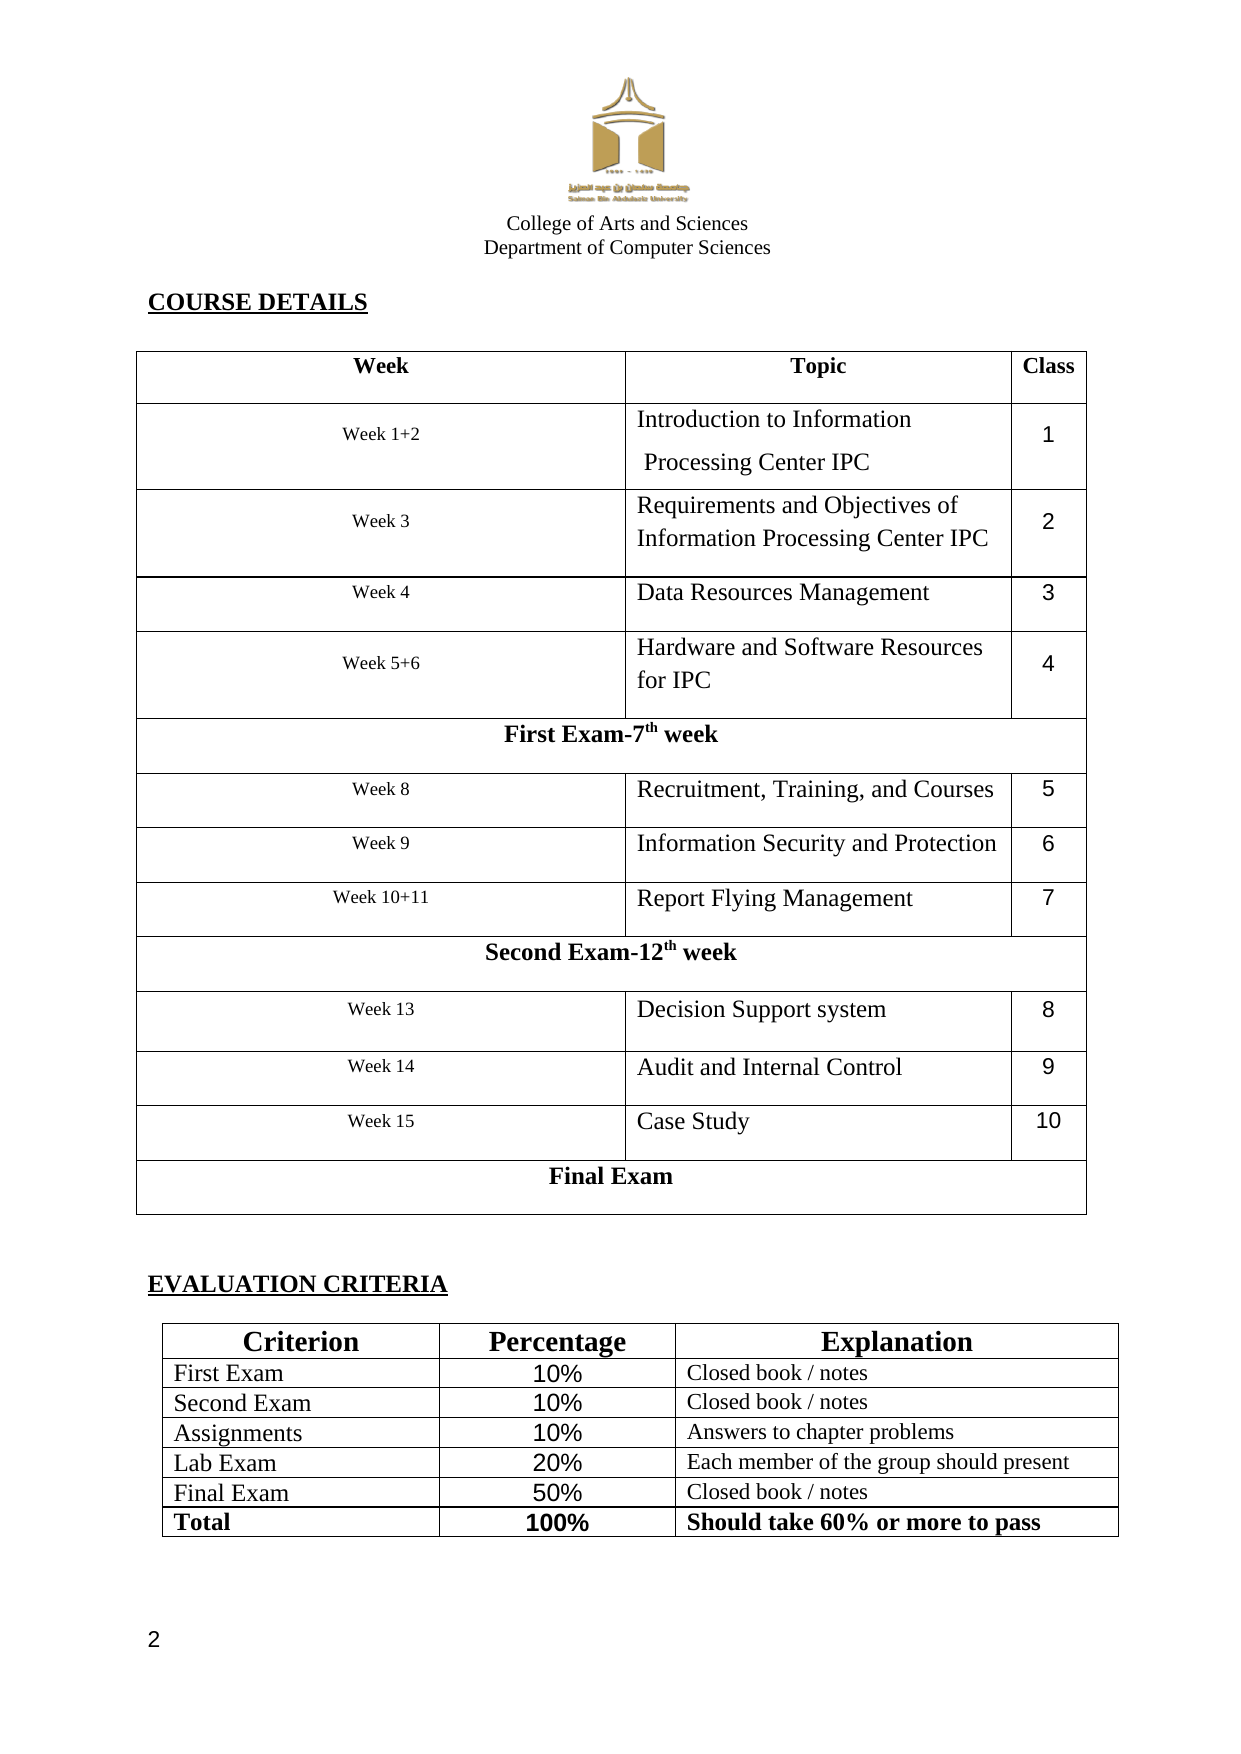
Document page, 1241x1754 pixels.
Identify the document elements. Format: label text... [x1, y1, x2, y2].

table_header Topic [626, 352, 1011, 403]
table_cell Information Security and Protection [626, 828, 1011, 882]
table_cell Lab Exam [163, 1448, 439, 1477]
table_cell Week 5+6 [137, 632, 625, 718]
table_cell Data Resources Management [626, 578, 1011, 631]
table_cell Week 1+2 [137, 404, 625, 489]
text EVALUATION CRITERIA [148, 1269, 1107, 1298]
table_cell Second Exam [163, 1388, 439, 1417]
table_cell 8 [1012, 992, 1086, 1051]
table_cell Requirements and Objectives of Information Processing Center IPC [626, 490, 1011, 576]
table_header Class [1012, 352, 1086, 403]
table_cell Introduction to Information Processing Center IPC [626, 404, 1011, 489]
table_cell Week 8 [137, 774, 625, 827]
table_header Explanation [676, 1324, 1118, 1357]
table_cell 10% [440, 1418, 675, 1447]
table_cell Report Flying Management [626, 883, 1011, 936]
table_header Week [137, 352, 625, 403]
table_cell Case Study [626, 1106, 1011, 1160]
table_cell Final Exam [137, 1161, 1086, 1214]
table_cell 50% [440, 1478, 675, 1506]
table_cell Closed book / notes [676, 1359, 1118, 1387]
table_header Percentage [440, 1324, 675, 1357]
table_cell 9 [1012, 1052, 1086, 1105]
list COURSE DETAILS [148, 287, 1107, 316]
table_cell Week 9 [137, 828, 625, 882]
table_cell First Exam [163, 1359, 439, 1387]
table_cell Each member of the group should present [676, 1448, 1118, 1477]
table_cell Closed book / notes [676, 1388, 1118, 1417]
table_cell Hardware and Software Resources for IPC [626, 632, 1011, 718]
table_cell 100% [440, 1508, 675, 1536]
table_cell Recruitment, Training, and Courses [626, 774, 1011, 827]
table_cell Week 13 [137, 992, 625, 1051]
table_cell 3 [1012, 578, 1086, 631]
table_cell 5 [1012, 774, 1086, 827]
table_cell 7 [1012, 883, 1086, 936]
table_cell Assignments [163, 1418, 439, 1447]
table_cell Closed book / notes [676, 1478, 1118, 1506]
table_header Criterion [163, 1324, 439, 1357]
table_cell Decision Support system [626, 992, 1011, 1051]
table_cell First Exam-7th week [137, 719, 1086, 773]
table_cell 6 [1012, 828, 1086, 882]
table_cell Week 3 [137, 490, 625, 576]
table_cell Answers to chapter problems [676, 1418, 1118, 1447]
table_cell 20% [440, 1448, 675, 1477]
table_cell 1 [1012, 404, 1086, 489]
picture [564, 73, 691, 212]
table_cell Final Exam [163, 1478, 439, 1506]
table_cell Should take 60% or more to pass [676, 1508, 1118, 1536]
table_cell 4 [1012, 632, 1086, 718]
table_cell Week 10+11 [137, 883, 625, 936]
table_cell Total [163, 1508, 439, 1536]
table_cell Week 14 [137, 1052, 625, 1105]
table_cell Week 15 [137, 1106, 625, 1160]
table_cell 10% [440, 1359, 675, 1387]
table_cell 10% [440, 1388, 675, 1417]
table_cell Audit and Internal Control [626, 1052, 1011, 1105]
table_cell Second Exam-12th week [137, 937, 1086, 991]
table_cell 10 [1012, 1106, 1086, 1160]
table_cell 2 [1012, 490, 1086, 576]
table_cell Week 4 [137, 578, 625, 631]
